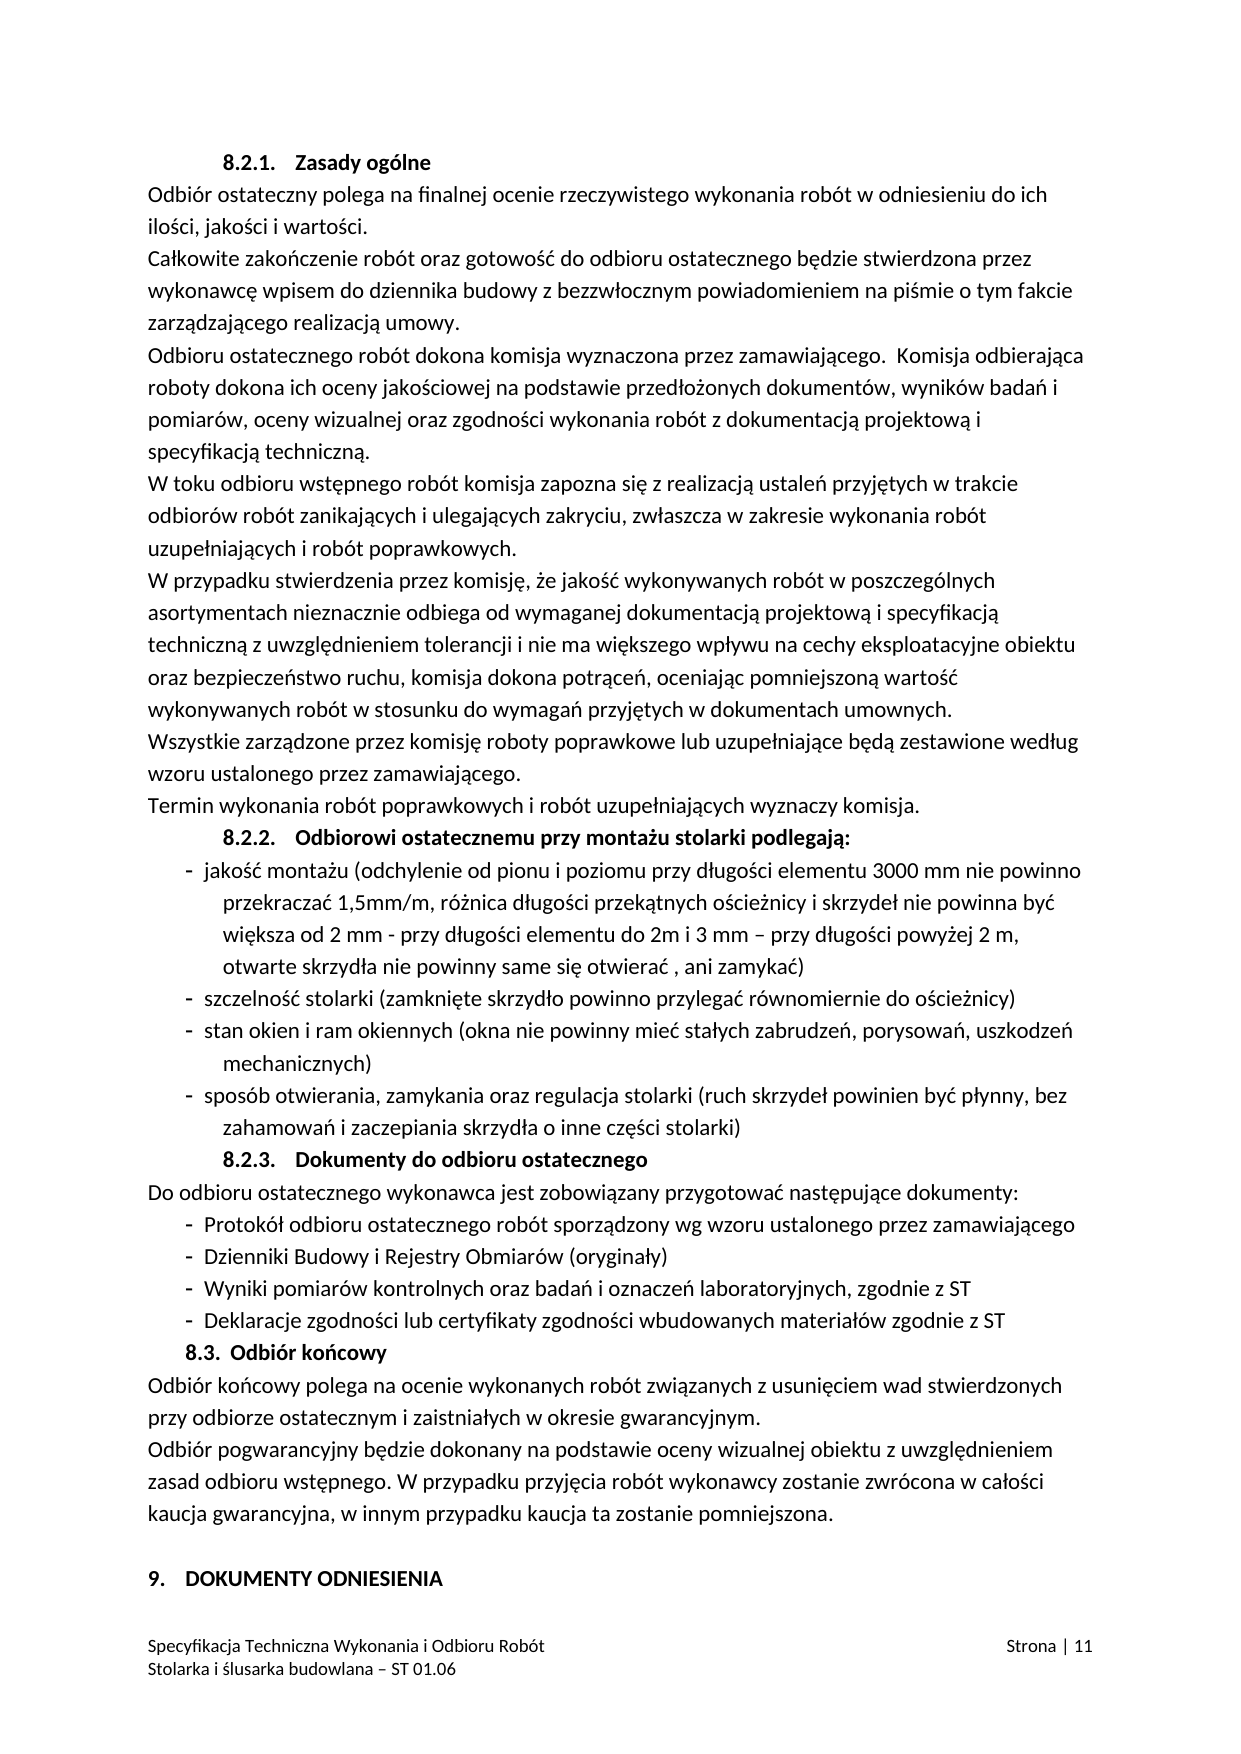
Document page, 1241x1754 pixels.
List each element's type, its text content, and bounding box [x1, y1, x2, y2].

list Odbiorowi ostatecznemu przy montażu stolarki podlegają: [223, 823, 1093, 852]
text W toku odbioru wstępnego robót komisja zapozna się z realizacją ustaleń przyjętych w trakcie odbiorów robót zanikających i ulegających zakryciu, zwłaszcza w zakresie wykonania robót uzupełniających i robót poprawkowych. [148, 469, 1093, 562]
text Odbiór ostateczny polega na finalnej ocenie rzeczywistego wykonania robót w odniesieniu do ich ilości, jakości i wartości. [148, 180, 1093, 240]
text Całkowite zakończenie robót oraz gotowość do odbioru ostatecznego będzie stwierdzona przez wykonawcę wpisem do dziennika budowy z bezzwłocznym powiadomieniem na piśmie o tym fakcie zarządzającego realizacją umowy. [148, 244, 1093, 337]
text Do odbioru ostatecznego wykonawca jest zobowiązany przygotować następujące dokumenty: [148, 1178, 1093, 1206]
list Dokumenty do odbioru ostatecznego [223, 1145, 1093, 1173]
text Termin wykonania robót poprawkowych i robót uzupełniających wyznaczy komisja. [148, 791, 1093, 819]
list Zasady ogólne [223, 148, 1093, 176]
list sposób otwierania, zamykania oraz regulacja stolarki (ruch skrzydeł powinien być płynny, bez zahamowań i zaczepiania skrzydła o inne części stolarki) [185, 1081, 1093, 1141]
text W przypadku stwierdzenia przez komisję, że jakość wykonywanych robót w poszczególnych asortymentach nieznacznie odbiega od wymaganej dokumentacją projektową i specyfikacją techniczną z uwzględnieniem tolerancji i nie ma większego wpływu na cechy eksploatacyjne obiektu oraz bezpieczeństwo ruchu, komisja dokona potrąceń, oceniając pomniejszoną wartość wykonywanych robót w stosunku do wymagań przyjętych w dokumentach umownych. [148, 566, 1093, 723]
list Protokół odbioru ostatecznego robót sporządzony wg wzoru ustalonego przez zamawiającego [185, 1210, 1093, 1238]
list szczelność stolarki (zamknięte skrzydło powinno przylegać równomiernie do ościeżnicy) [185, 984, 1093, 1012]
list Dokumenty odniesienia [148, 1564, 1093, 1592]
text Odbiór pogwarancyjny będzie dokonany na podstawie oceny wizualnej obiektu z uwzględnieniem zasad odbioru wstępnego. W przypadku przyjęcia robót wykonawcy zostanie zwrócona w całości kaucja gwarancyjna, w innym przypadku kaucja ta zostanie pomniejszona. [148, 1435, 1093, 1527]
list Deklaracje zgodności lub certyfikaty zgodności wbudowanych materiałów zgodnie z ST [185, 1306, 1093, 1334]
text Odbiór końcowy polega na ocenie wykonanych robót związanych z usunięciem wad stwierdzonych przy odbiorze ostatecznym i zaistniałych w okresie gwarancyjnym. [148, 1371, 1093, 1431]
list Wyniki pomiarów kontrolnych oraz badań i oznaczeń laboratoryjnych, zgodnie z ST [185, 1274, 1093, 1302]
list Odbiór końcowy [185, 1338, 1093, 1367]
list stan okien i ram okiennych (okna nie powinny mieć stałych zabrudzeń, porysowań, uszkodzeń mechanicznych) [185, 1017, 1093, 1077]
list Dzienniki Budowy i Rejestry Obmiarów (oryginały) [185, 1242, 1093, 1270]
text Wszystkie zarządzone przez komisję roboty poprawkowe lub uzupełniające będą zestawione według wzoru ustalonego przez zamawiającego. [148, 727, 1093, 787]
text Odbioru ostatecznego robót dokona komisja wyznaczona przez zamawiającego. Komisja odbierająca roboty dokona ich oceny jakościowej na podstawie przedłożonych dokumentów, wyników badań i pomiarów, oceny wizualnej oraz zgodności wykonania robót z dokumentacją projektową i specyfikacją techniczną. [148, 341, 1093, 465]
list jakość montażu (odchylenie od pionu i poziomu przy długości elementu nie powinno przekraczać 1,5mm/m, różnica długości przekątnych ościeżnicy i skrzydeł nie powinna być większa od - przy długości elementu do 2m i – przy długości powyżej , otwarte skrzydła nie powinny same się otwierać , ani zamykać) [185, 856, 1093, 980]
